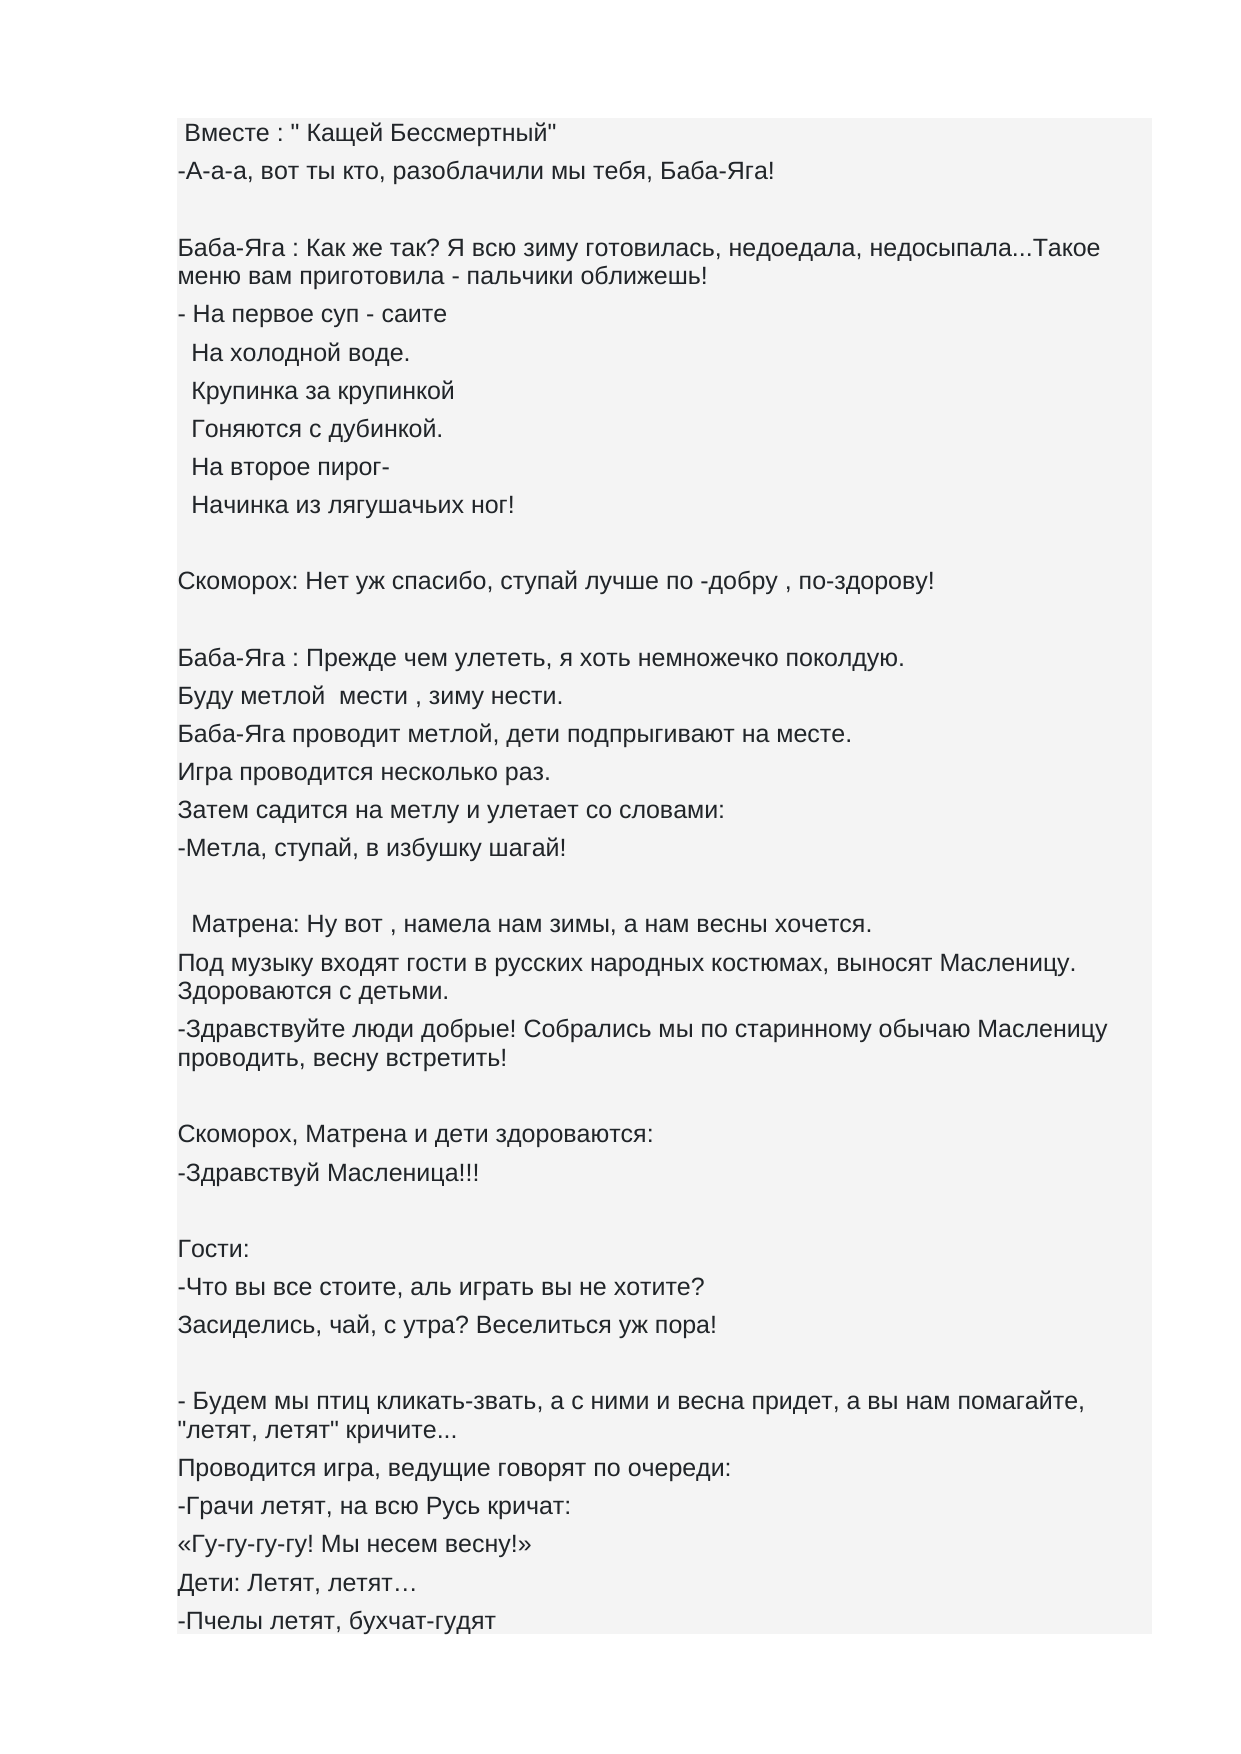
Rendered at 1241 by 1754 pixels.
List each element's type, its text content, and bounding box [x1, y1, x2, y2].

text - На первое суп - саите [177, 299, 1152, 328]
text «Гу-гу-гу-гу! Мы несем весну!» [177, 1529, 1152, 1558]
text -Здравствуй Масленица!!! [177, 1157, 1152, 1186]
text Игра проводится несколько раз. [177, 757, 1152, 786]
text -Пчелы летят, бухчат-гудят [177, 1606, 1152, 1634]
text -Грачи летят, на всю Русь кричат: [177, 1491, 1152, 1520]
text -Что вы все стоите, аль играть вы не хотите? [177, 1272, 1152, 1301]
text Скоморох, Матрена и дети здороваются: [177, 1119, 1152, 1148]
text - Будем мы птиц кликать-звать, а с ними и весна придет, а вы нам помагайте, "летят, летят" кричите... [177, 1386, 1152, 1444]
text Крупинка за крупинкой [177, 376, 1152, 404]
text Баба-Яга : Как же так? Я всю зиму готовилась, недоедала, недосыпала...Такое меню вам приготовила - пальчики оближешь! [177, 232, 1152, 290]
text Баба-Яга : Прежде чем улететь, я хоть немножечко поколдую. [177, 642, 1152, 671]
text Затем садится на метлу и улетает со словами: [177, 795, 1152, 824]
text Матрена: Ну вот , намела нам зимы, а нам весны хочется. [177, 909, 1152, 938]
text Вместе : " Кащей Бессмертный" [177, 118, 1152, 147]
text Дети: Летят, летят… [177, 1567, 1152, 1596]
text Скоморох: Нет уж спасибо, ступай лучше по -добру , по-здорову! [177, 566, 1152, 595]
text -Здравствуйте люди добрые! Собрались мы по старинному обычаю Масленицу проводить, весну встретить! [177, 1014, 1152, 1072]
text -А-а-а, вот ты кто, разоблачили мы тебя, Баба-Яга! [177, 156, 1152, 185]
text Гости: [177, 1234, 1152, 1262]
text Под музыку входят гости в русских народных костюмах, выносят Масленицу. Здороваются с детьми. [177, 947, 1152, 1005]
text На холодной воде. [177, 337, 1152, 366]
text Буду метлой мести , зиму нести. [177, 681, 1152, 709]
text Проводится игра, ведущие говорят по очереди: [177, 1453, 1152, 1482]
text Гоняются с дубинкой. [177, 414, 1152, 442]
text На второе пирог- [177, 452, 1152, 481]
text Начинка из лягушачьих ног! [177, 490, 1152, 519]
text Засиделись, чай, с утра? Веселиться уж пора! [177, 1310, 1152, 1339]
text -Метла, ступай, в избушку шагай! [177, 833, 1152, 862]
text Баба-Яга проводит метлой, дети подпрыгивают на месте. [177, 719, 1152, 747]
